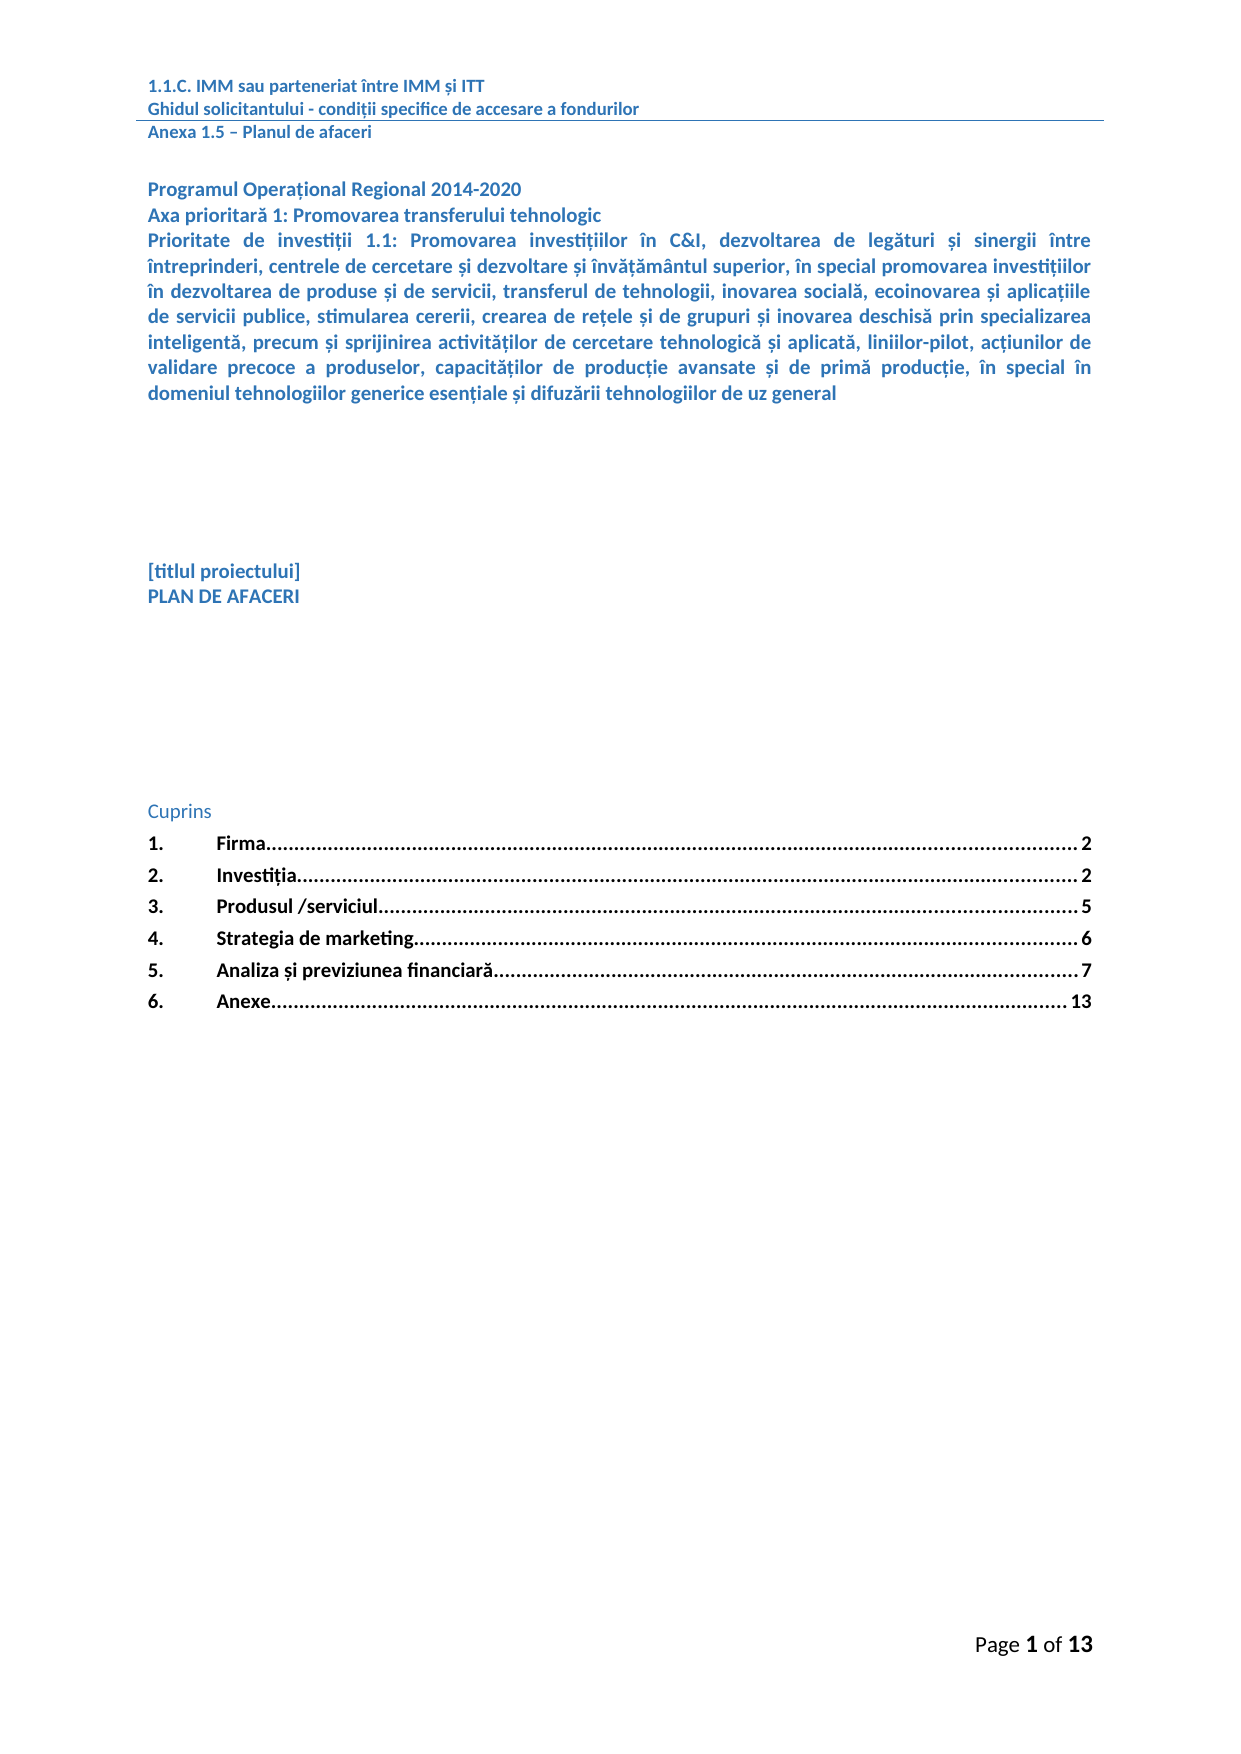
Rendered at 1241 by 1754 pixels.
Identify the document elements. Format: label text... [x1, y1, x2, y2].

text Programul Operaţional Regional 2014-2020 [148, 177, 1093, 202]
text PLAN DE AFACERI [148, 583, 1093, 609]
text [titlul proiectului] [148, 558, 1093, 583]
text Axa prioritară 1: Promovarea transferului tehnologic [148, 202, 1093, 227]
text Prioritate de investiții 1.1: Promovarea investițiilor în C&I, dezvoltarea de legături și sinergii între întreprinderi, centrele de cercetare și dezvoltare și învățământul superior, în special promovarea investițiilor în dezvoltarea de produse și de servicii, transferul de tehnologii, inovarea socială, ecoinovarea și aplicațiile de servicii publice, stimularea cererii, crearea de rețele și de grupuri și inovarea deschisă prin specializarea inteligentă, precum și sprijinirea activităților de cercetare tehnologică și aplicată, liniilor-pilot, acțiunilor de validare precoce a produselor, capacităților de producție avansate și de primă producție, în special în domeniul tehnologiilor generice esențiale și difuzării tehnologiilor de uz general [148, 227, 1093, 405]
